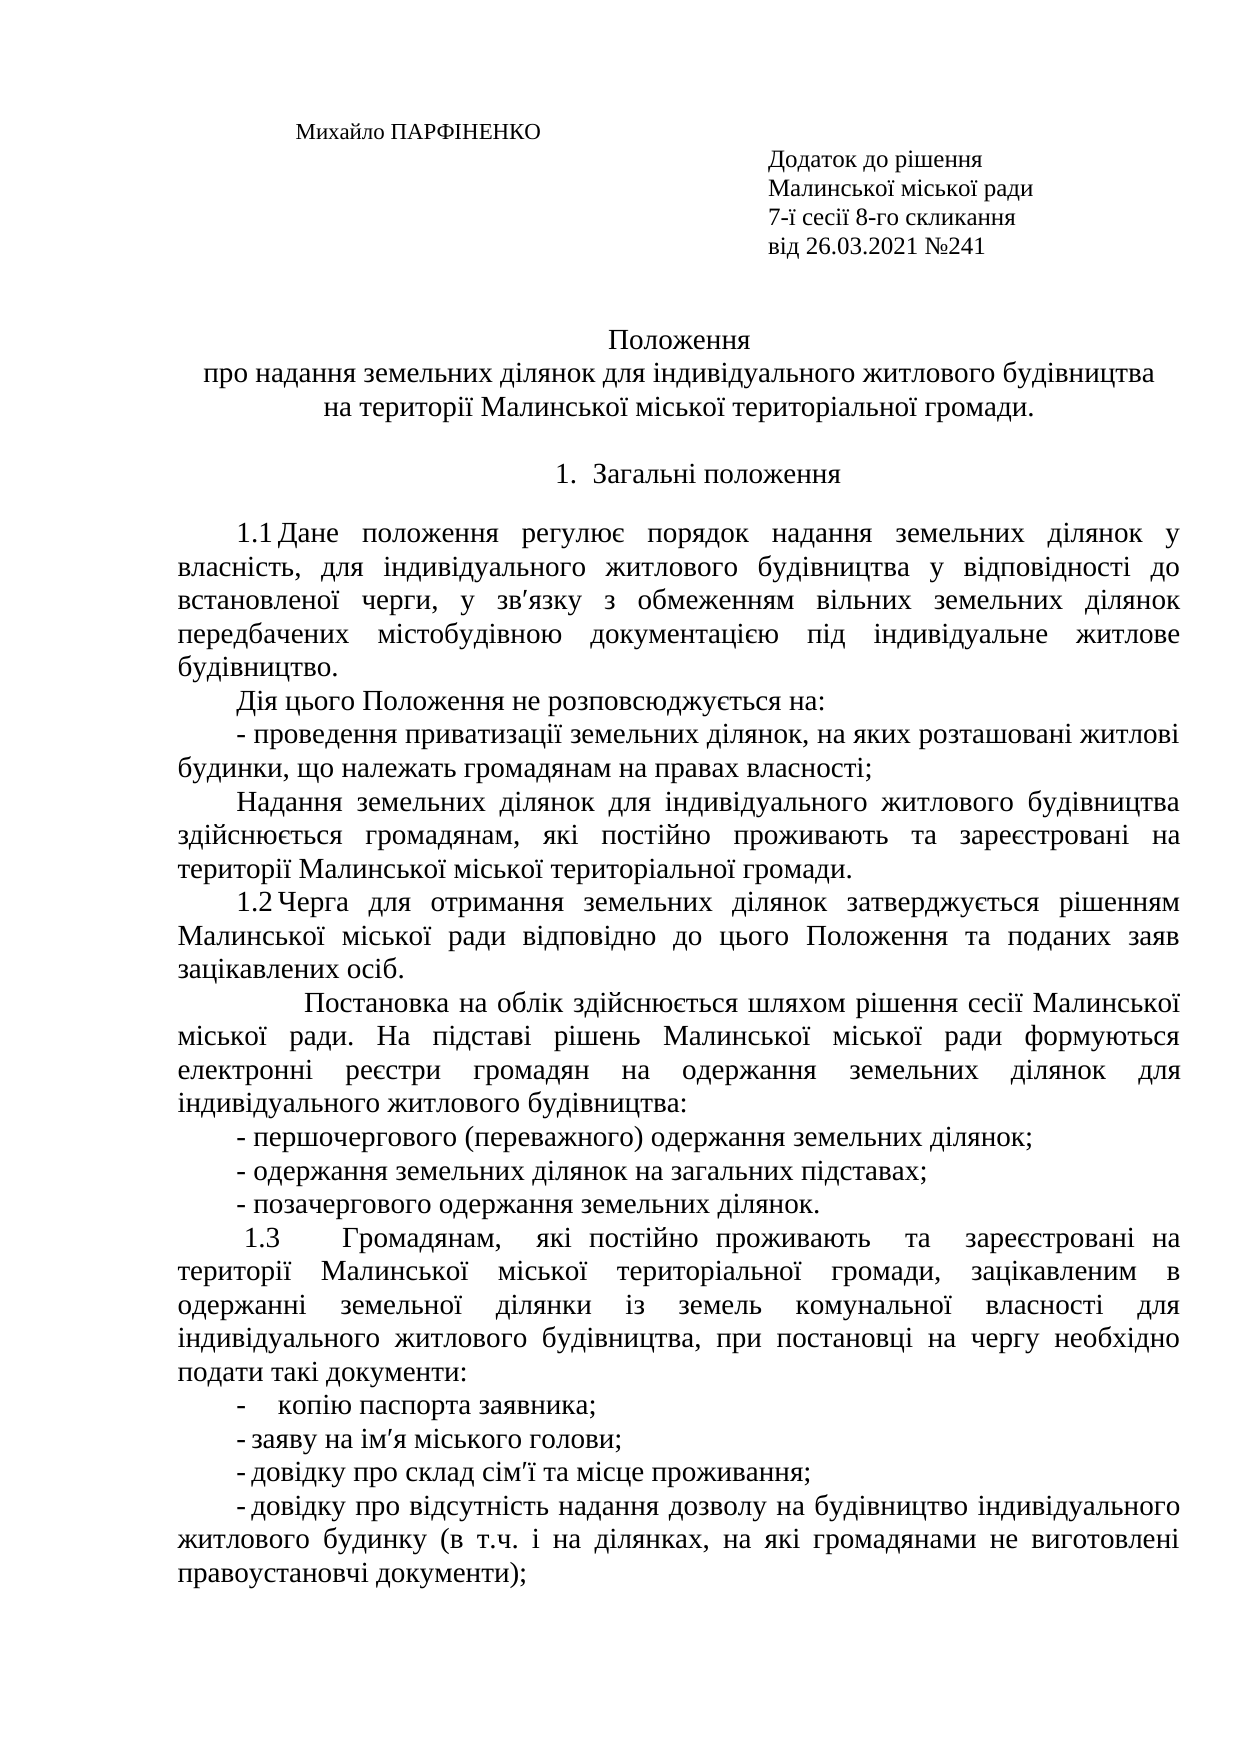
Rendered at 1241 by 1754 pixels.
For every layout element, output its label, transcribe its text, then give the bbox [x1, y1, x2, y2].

text на території Малинської міської територіальної громади. [118, 389, 1181, 422]
list довідку про відсутність надання дозволу на будівництво індивідуального житлового будинку (в т.ч. і на ділянках, на які громадянами не виготовлені правоустановчі документи); [177, 1488, 1181, 1589]
list заяву на ім′я міського голови; [177, 1421, 1181, 1454]
text Михайло ПАРФІНЕНКО [295, 118, 1181, 144]
text - позачергового одержання земельних дiлянок. [177, 1186, 1181, 1220]
text Дія цього Положення не розповсюджується на: [177, 683, 1181, 717]
text - одержання земельних дiлянок на загальних пiдставах; [177, 1153, 1181, 1186]
list довідку про склад сім′ї та місце проживання; [177, 1454, 1181, 1488]
text 7-ї сесії 8-го скликання [768, 202, 1181, 231]
text про надання земельних ділянок для індивідуального житлового будівництва [118, 355, 1181, 389]
text Положення [118, 322, 1181, 355]
text Надання земельних ділянок для індивідуального житлового будівництва здійснюється громадянам, які постійно проживають та зареєстровані на території Малинської міської територіальної громади. [177, 784, 1181, 884]
text - першочергового (переважного) одержання земельних дiлянок; [177, 1119, 1181, 1153]
text - проведення приватизації земельних ділянок, на яких розташовані житлові будинки, що належать громадянам на правах власності; [177, 717, 1181, 784]
text 1.3 Громадянам, які постійно проживають та зареєстровані на території Малинської міської територіальної громади, зацікавленим в одержанні земельної ділянки із земель комунальної власності для індивідуального житлового будівництва, при постановці на чергу необхідно подати такі документи: [177, 1220, 1181, 1387]
text Постановка на облік здійснюється шляхом рішення сесії Малинської міської ради. На підставі рішень Малинської міської ради формуються електронні реєстри громадян на одержання земельних ділянок для індивідуального житлового будівництва: [177, 985, 1181, 1119]
list копію паспорта заявника; [177, 1387, 1181, 1421]
list Дане положення регулює порядок надання земельних ділянок у власність, для індивідуального житлового будівництва у відповідності до встановленої черги, у зв′язку з обмеженням вільних земельних ділянок передбачених містобудівною документацією під індивідуальне житлове будівництво. [177, 515, 1181, 683]
text Малинської міської ради [768, 173, 1181, 202]
list Черга для отримання земельних ділянок затверджується рішенням Малинської міської ради відповідно до цього Положення та поданих заяв зацікавлених осіб. [177, 884, 1181, 985]
text від 26.03.2021 №241 [768, 231, 1181, 259]
list Загальні положення [215, 456, 1181, 489]
text Додаток до рішення [768, 144, 1181, 173]
